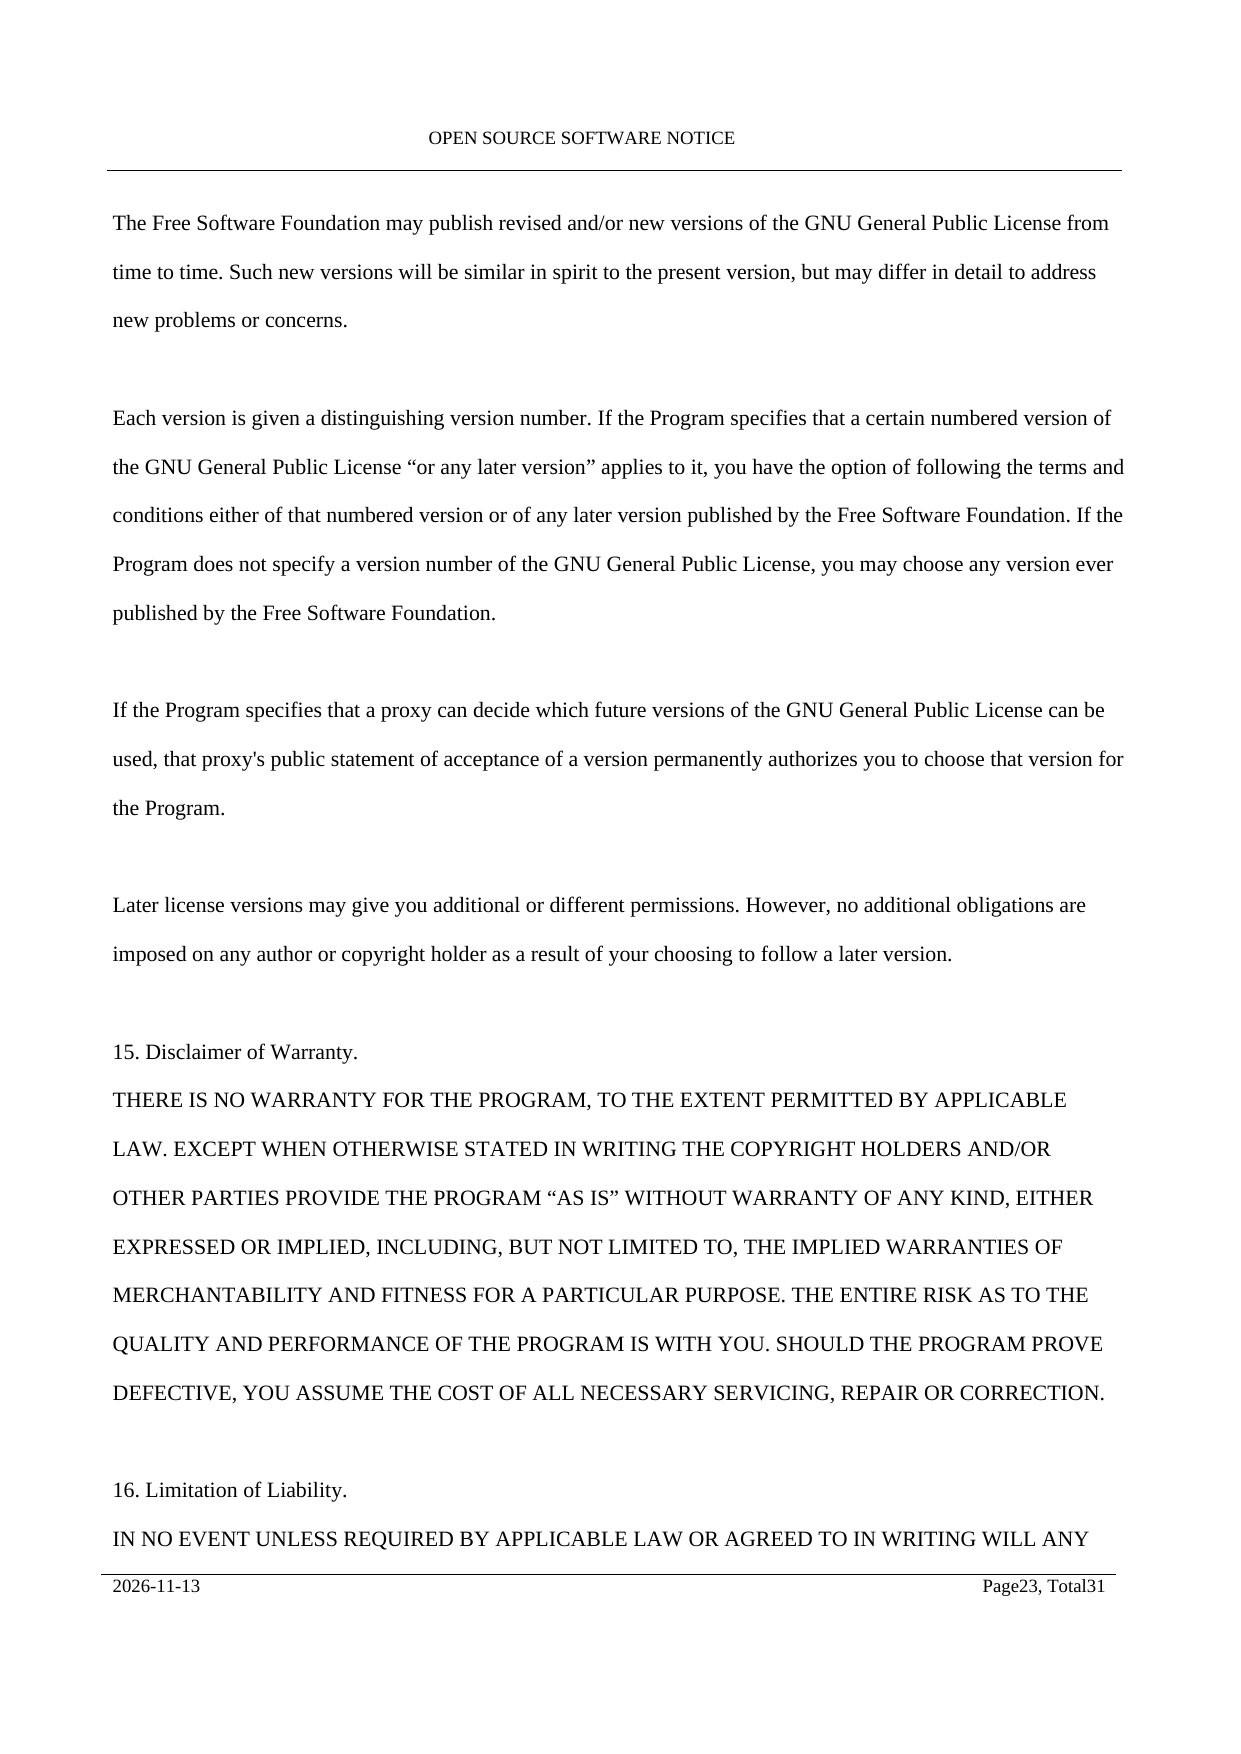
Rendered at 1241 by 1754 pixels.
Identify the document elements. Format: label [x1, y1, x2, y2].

text [112, 206, 1128, 1555]
